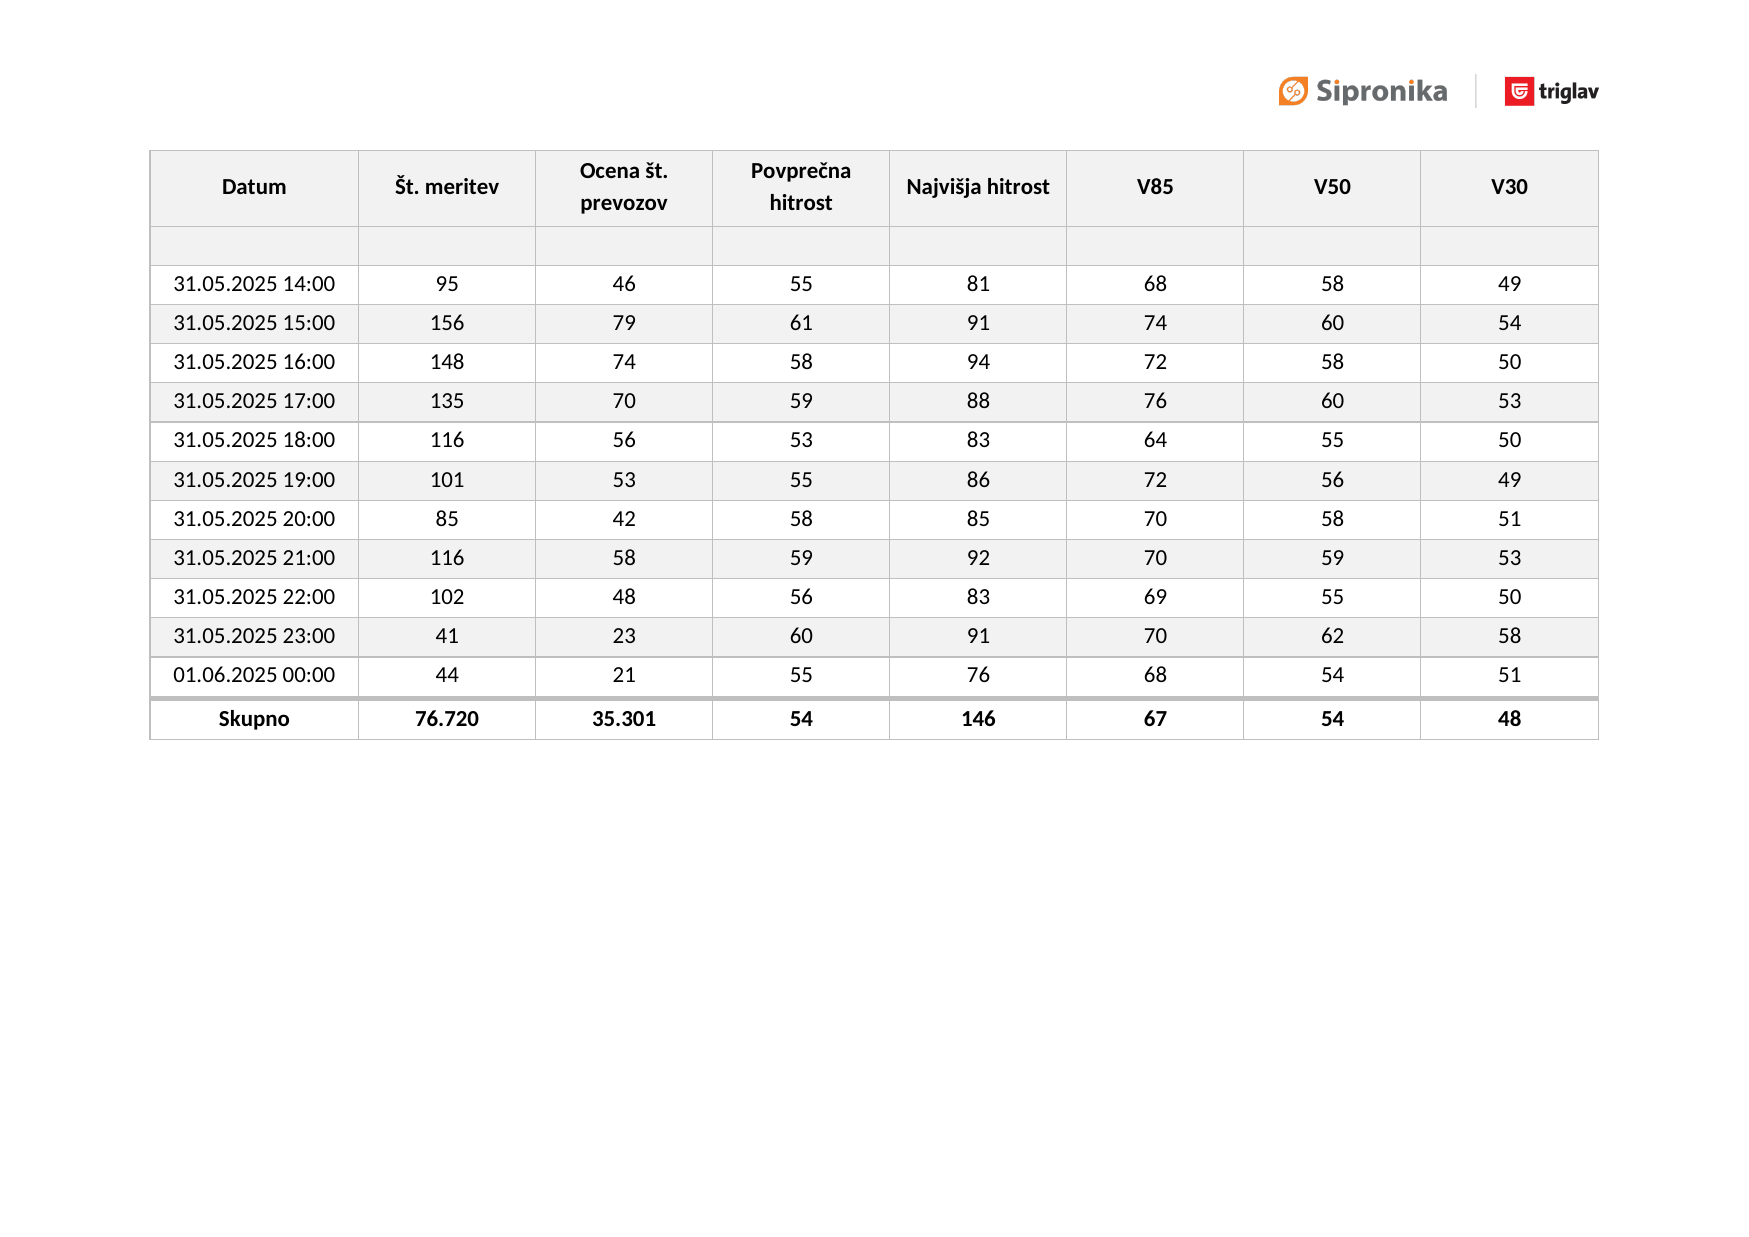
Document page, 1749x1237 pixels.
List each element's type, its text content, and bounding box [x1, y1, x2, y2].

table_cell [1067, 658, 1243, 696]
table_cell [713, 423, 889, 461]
table_header V50 [1244, 151, 1420, 226]
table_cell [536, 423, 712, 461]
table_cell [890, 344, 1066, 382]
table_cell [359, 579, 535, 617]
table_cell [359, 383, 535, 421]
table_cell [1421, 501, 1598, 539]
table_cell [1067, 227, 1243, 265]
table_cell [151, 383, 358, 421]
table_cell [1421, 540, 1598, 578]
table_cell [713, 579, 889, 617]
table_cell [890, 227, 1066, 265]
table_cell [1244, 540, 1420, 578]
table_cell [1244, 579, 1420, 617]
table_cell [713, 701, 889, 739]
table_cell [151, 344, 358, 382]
picture [1279, 74, 1599, 108]
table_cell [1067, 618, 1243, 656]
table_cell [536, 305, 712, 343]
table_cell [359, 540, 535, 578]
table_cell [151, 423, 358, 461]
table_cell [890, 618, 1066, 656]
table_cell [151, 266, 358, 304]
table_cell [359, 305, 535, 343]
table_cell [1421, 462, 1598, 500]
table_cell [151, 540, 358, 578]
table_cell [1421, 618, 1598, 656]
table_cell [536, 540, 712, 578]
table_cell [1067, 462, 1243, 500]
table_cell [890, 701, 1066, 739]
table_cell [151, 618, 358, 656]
table_header V85 [1067, 151, 1243, 226]
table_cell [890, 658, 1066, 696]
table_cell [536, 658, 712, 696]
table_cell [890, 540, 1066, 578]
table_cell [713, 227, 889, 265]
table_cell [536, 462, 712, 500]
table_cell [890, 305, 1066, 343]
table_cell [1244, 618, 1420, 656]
table_header Datum [151, 151, 358, 226]
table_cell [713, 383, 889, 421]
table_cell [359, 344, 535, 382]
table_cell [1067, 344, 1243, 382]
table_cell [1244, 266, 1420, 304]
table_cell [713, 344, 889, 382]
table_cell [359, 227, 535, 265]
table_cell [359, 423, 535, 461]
table_header Najvišja hitrost [890, 151, 1066, 226]
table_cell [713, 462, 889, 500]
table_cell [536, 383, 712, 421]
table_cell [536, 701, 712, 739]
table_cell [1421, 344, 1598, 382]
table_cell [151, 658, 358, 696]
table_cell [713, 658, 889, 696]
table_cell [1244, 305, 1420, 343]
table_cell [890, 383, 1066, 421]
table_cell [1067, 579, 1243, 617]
table_header Povprečna hitrost [713, 151, 889, 226]
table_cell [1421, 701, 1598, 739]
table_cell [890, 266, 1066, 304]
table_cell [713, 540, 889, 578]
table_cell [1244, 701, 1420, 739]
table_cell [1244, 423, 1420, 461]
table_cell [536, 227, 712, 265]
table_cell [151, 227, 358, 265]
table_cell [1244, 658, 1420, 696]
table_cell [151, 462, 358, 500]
table_header V30 [1421, 151, 1598, 226]
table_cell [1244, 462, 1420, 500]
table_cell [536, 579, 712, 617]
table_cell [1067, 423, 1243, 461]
table_header Ocena št. prevozov [536, 151, 712, 226]
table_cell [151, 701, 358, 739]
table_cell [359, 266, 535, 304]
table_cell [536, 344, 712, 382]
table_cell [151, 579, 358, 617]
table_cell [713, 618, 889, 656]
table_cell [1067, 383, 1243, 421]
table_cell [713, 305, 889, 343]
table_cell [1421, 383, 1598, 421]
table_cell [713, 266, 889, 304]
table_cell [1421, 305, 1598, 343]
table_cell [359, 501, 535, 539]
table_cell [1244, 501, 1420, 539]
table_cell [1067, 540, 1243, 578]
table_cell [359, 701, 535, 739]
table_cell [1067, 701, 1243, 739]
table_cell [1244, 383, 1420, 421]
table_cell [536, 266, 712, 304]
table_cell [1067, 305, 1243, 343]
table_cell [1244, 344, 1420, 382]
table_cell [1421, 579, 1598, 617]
table_header Št. meritev [359, 151, 535, 226]
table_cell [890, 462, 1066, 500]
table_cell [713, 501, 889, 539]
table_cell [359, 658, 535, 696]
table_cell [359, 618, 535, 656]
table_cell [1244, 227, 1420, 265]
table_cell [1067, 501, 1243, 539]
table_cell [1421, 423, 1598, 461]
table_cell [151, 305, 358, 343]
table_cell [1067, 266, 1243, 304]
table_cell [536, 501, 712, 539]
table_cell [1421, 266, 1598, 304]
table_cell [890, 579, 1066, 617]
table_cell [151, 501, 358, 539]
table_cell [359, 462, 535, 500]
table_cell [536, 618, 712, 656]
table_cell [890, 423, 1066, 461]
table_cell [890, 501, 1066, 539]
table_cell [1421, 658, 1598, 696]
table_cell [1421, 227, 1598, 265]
